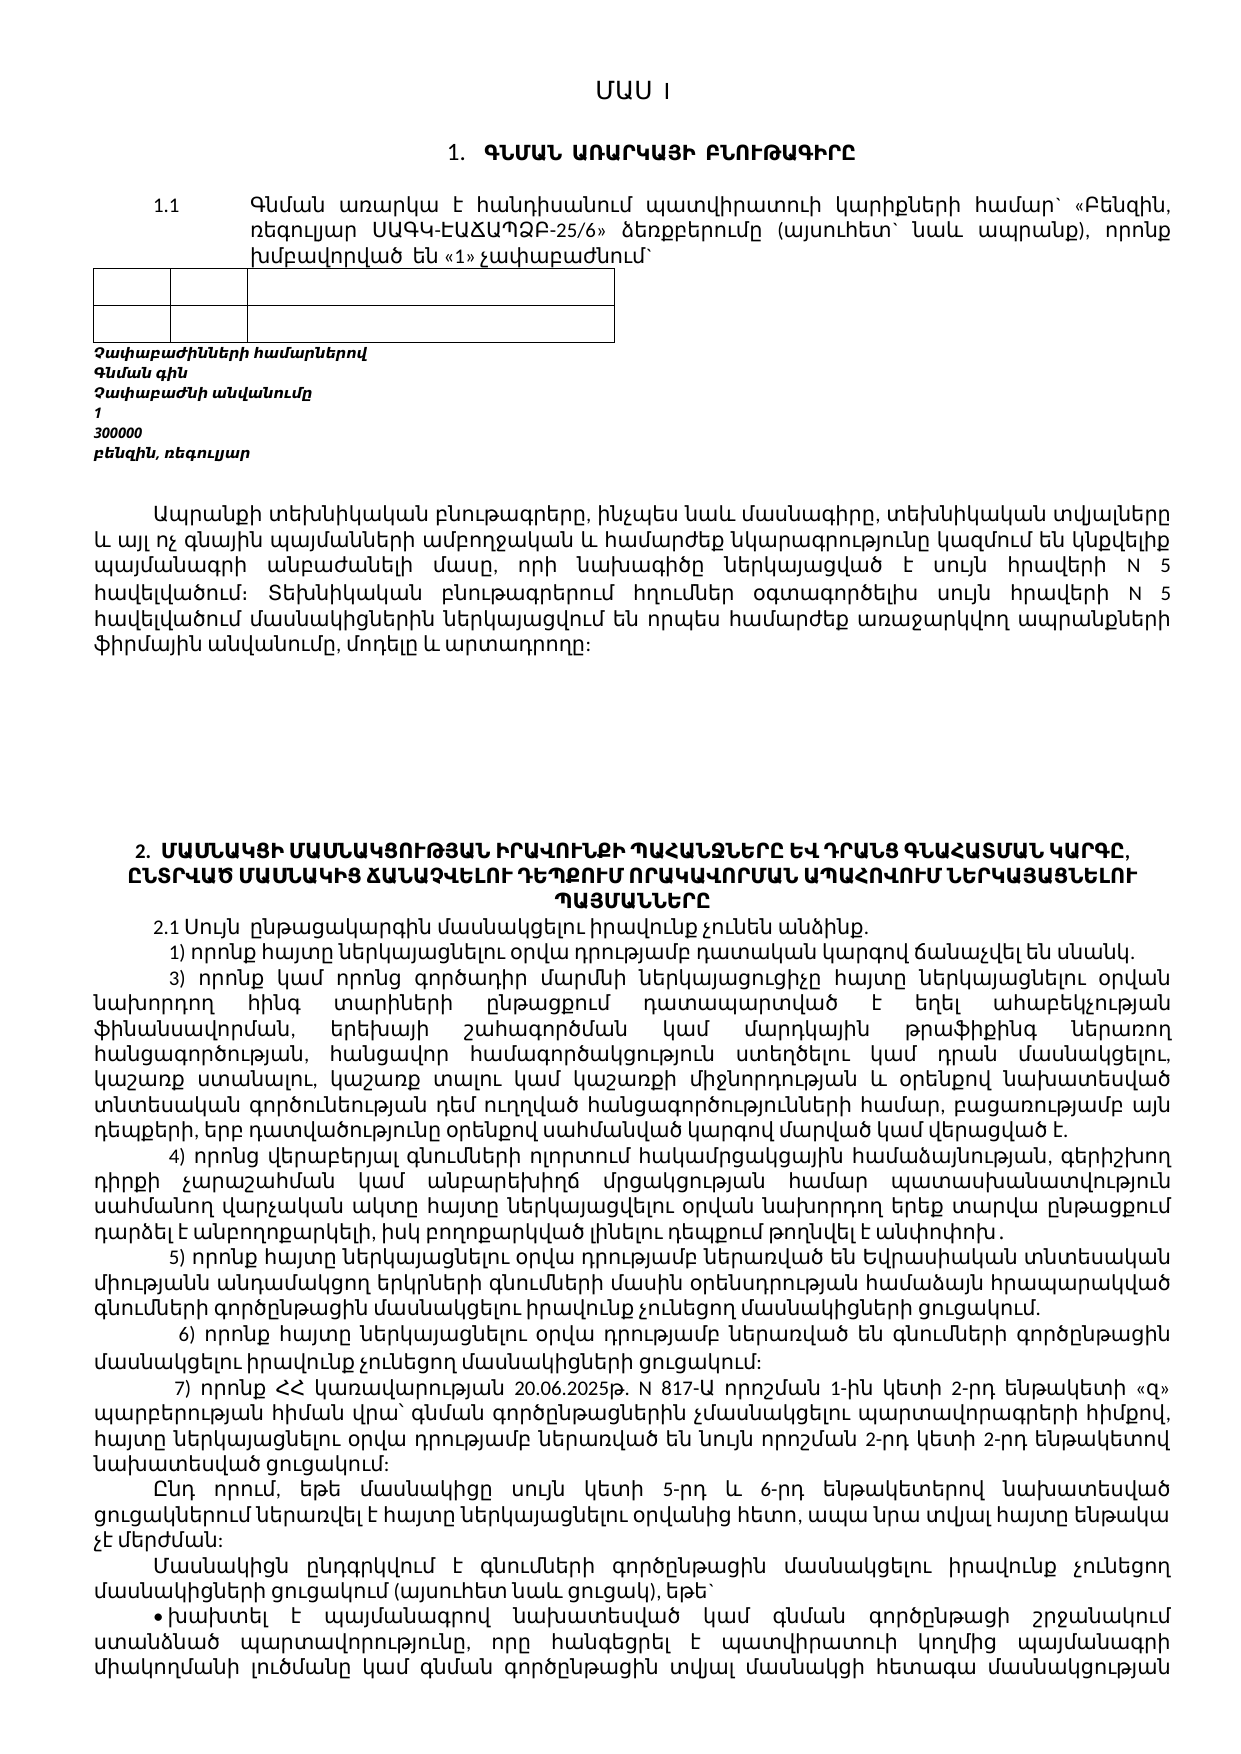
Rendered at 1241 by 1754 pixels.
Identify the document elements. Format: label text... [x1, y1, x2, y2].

text Ապրանքի տեխնիկական բնութագրերը, ինչպես նաև մասնագիրը, տեխնիկական տվյալները և այլ ոչ գնային պայմանների ամբողջական և համարժեք նկարագրությունը կազմում են կնքվելիք պայմանագրի անբաժանելի մասը, որի նախագիծը ներկայացված է սույն հրավերի N 5 հավելվածում։ Տեխնիկական բնութագրերում հղումներ օգտագործելիս սույն հրավերի N 5 հավելվածում մասնակիցներին ներկայացվում են որպես համարժեք առաջարկվող ապրանքների ֆիրմային անվանումը, մոդելը և արտադրողը: [94, 501, 1171, 657]
list ԳՆՄԱՆ ԱՌԱՐԿԱՅԻ ԲՆՈՒԹԱԳԻՐԸ [131, 136, 1171, 167]
text 2. ՄԱՍՆԱԿՑԻ ՄԱՍՆԱԿՑՈՒԹՅԱՆ ԻՐԱՎՈՒՆՔԻ ՊԱՀԱՆՋՆԵՐԸ ԵՎ ԴՐԱՆՑ ԳՆԱՀԱՏՄԱՆ ԿԱՐԳԸ, ԸՆՏՐՎԱԾ ՄԱՍՆԱԿԻՑ ՃԱՆԱՉՎԵԼՈՒ ԴԵՊՔՈՒՄ ՈՐԱԿԱՎՈՐՄԱՆ ԱՊԱՀՈՎՈՒՄ ՆԵՐԿԱՅԱՑՆԵԼՈՒ ՊԱՅՄԱՆՆԵՐԸ [94, 838, 1171, 914]
subtitle Գնման առարկա է հանդիսանում պատվիրատուի կարիքների համար` «Բենզին, ռեգուլյար ՍԱԳԿ-ԷԱՃԱՊՁԲ-25/6» ձեռքբերումը (այսուհետ` նաև ապրանք), որոնք խմբավորված են «1» չափաբաժնում` [153, 192, 1171, 268]
text 3) որոնք կամ որոնց գործադիր մարմնի ներկայացուցիչը հայտը ներկայացնելու օրվան նախորդող հինգ տարիների ընթացքում դատապարտված է եղել ահաբեկչության ֆինանսավորման, երեխայի շահագործման կամ մարդկային թրաֆիքինգ ներառող հանցագործության, հանցավոր համագործակցություն ստեղծելու կամ դրան մասնակցելու, կաշառք ստանալու, կաշառք տալու կամ կաշառքի միջնորդության և օրենքով նախատեսված տնտեսական գործունեության դեմ ուղղված հանցագործությունների համար, բացառությամբ այն դեպքերի, երբ դատվածությունը օրենքով սահմանված կարգով մարված կամ վերացված է. [94, 965, 1171, 1143]
text 2.1 Սույն ընթացակարգին մասնակցելու իրավունք չունեն անձինք. [94, 914, 1171, 939]
text 1) որոնք հայտը ներկայացնելու օրվա դրությամբ դատական կարգով ճանաչվել են սնանկ. [94, 939, 1171, 965]
text ՄԱՍ I [94, 75, 1171, 106]
text Ընդ որում, եթե մասնակիցը սույն կետի 5-րդ և 6-րդ ենթակետերով նախատեսված ցուցակներում ներառվել է հայտը ներկայացնելու օրվանից հետո, ապա նրա տվյալ հայտը ենթակա չէ մերժման: [94, 1477, 1171, 1553]
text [94, 1604, 1171, 1680]
text Մասնակիցն ընդգրկվում է գնումների գործընթացին մասնակցելու իրավունք չունեցող մասնակիցների ցուցակում (այսուհետ նաև ցուցակ), եթե` [94, 1553, 1171, 1604]
text 4) որոնց վերաբերյալ գնումների ոլորտում հակամրցակցային համաձայնության, գերիշխող դիրքի չարաշահման կամ անբարեխիղճ մրցակցության համար պատասխանատվություն սահմանող վարչական ակտը հայտը ներկայացվելու օրվան նախորդող երեք տարվա ընթացքում դարձել է անբողոքարկելի, իսկ բողոքարկված լինելու դեպքում թողնվել է անփոփոխ․ [94, 1143, 1171, 1244]
text 5) որոնք հայտը ներկայացնելու օրվա դրությամբ ներառված են Եվրասիական տնտեսական միությանն անդամակցող երկրների գնումների մասին օրենսդրության համաձայն հրապարակված գնումների գործընթացին մասնակցելու իրավունք չունեցող մասնակիցների ցուցակում. [94, 1244, 1171, 1321]
text 7) որոնք ՀՀ կառավարության 20.06.2025թ. N 817-Ա որոշման 1-ին կետի 2-րդ ենթակետի «զ» պարբերության հիման վրա՝ գնման գործընթացներին չմասնակցելու պարտավորագրերի հիմքով, հայտը ներկայացնելու օրվա դրությամբ ներառված են նույն որոշման 2-րդ կետի 2-րդ ենթակետով նախատեսված ցուցակում: [94, 1375, 1171, 1477]
text 6) որոնք հայտը ներկայացնելու օրվա դրությամբ ներառված են գնումների գործընթացին մասնակցելու իրավունք չունեցող մասնակիցների ցուցակում: [94, 1321, 1171, 1375]
